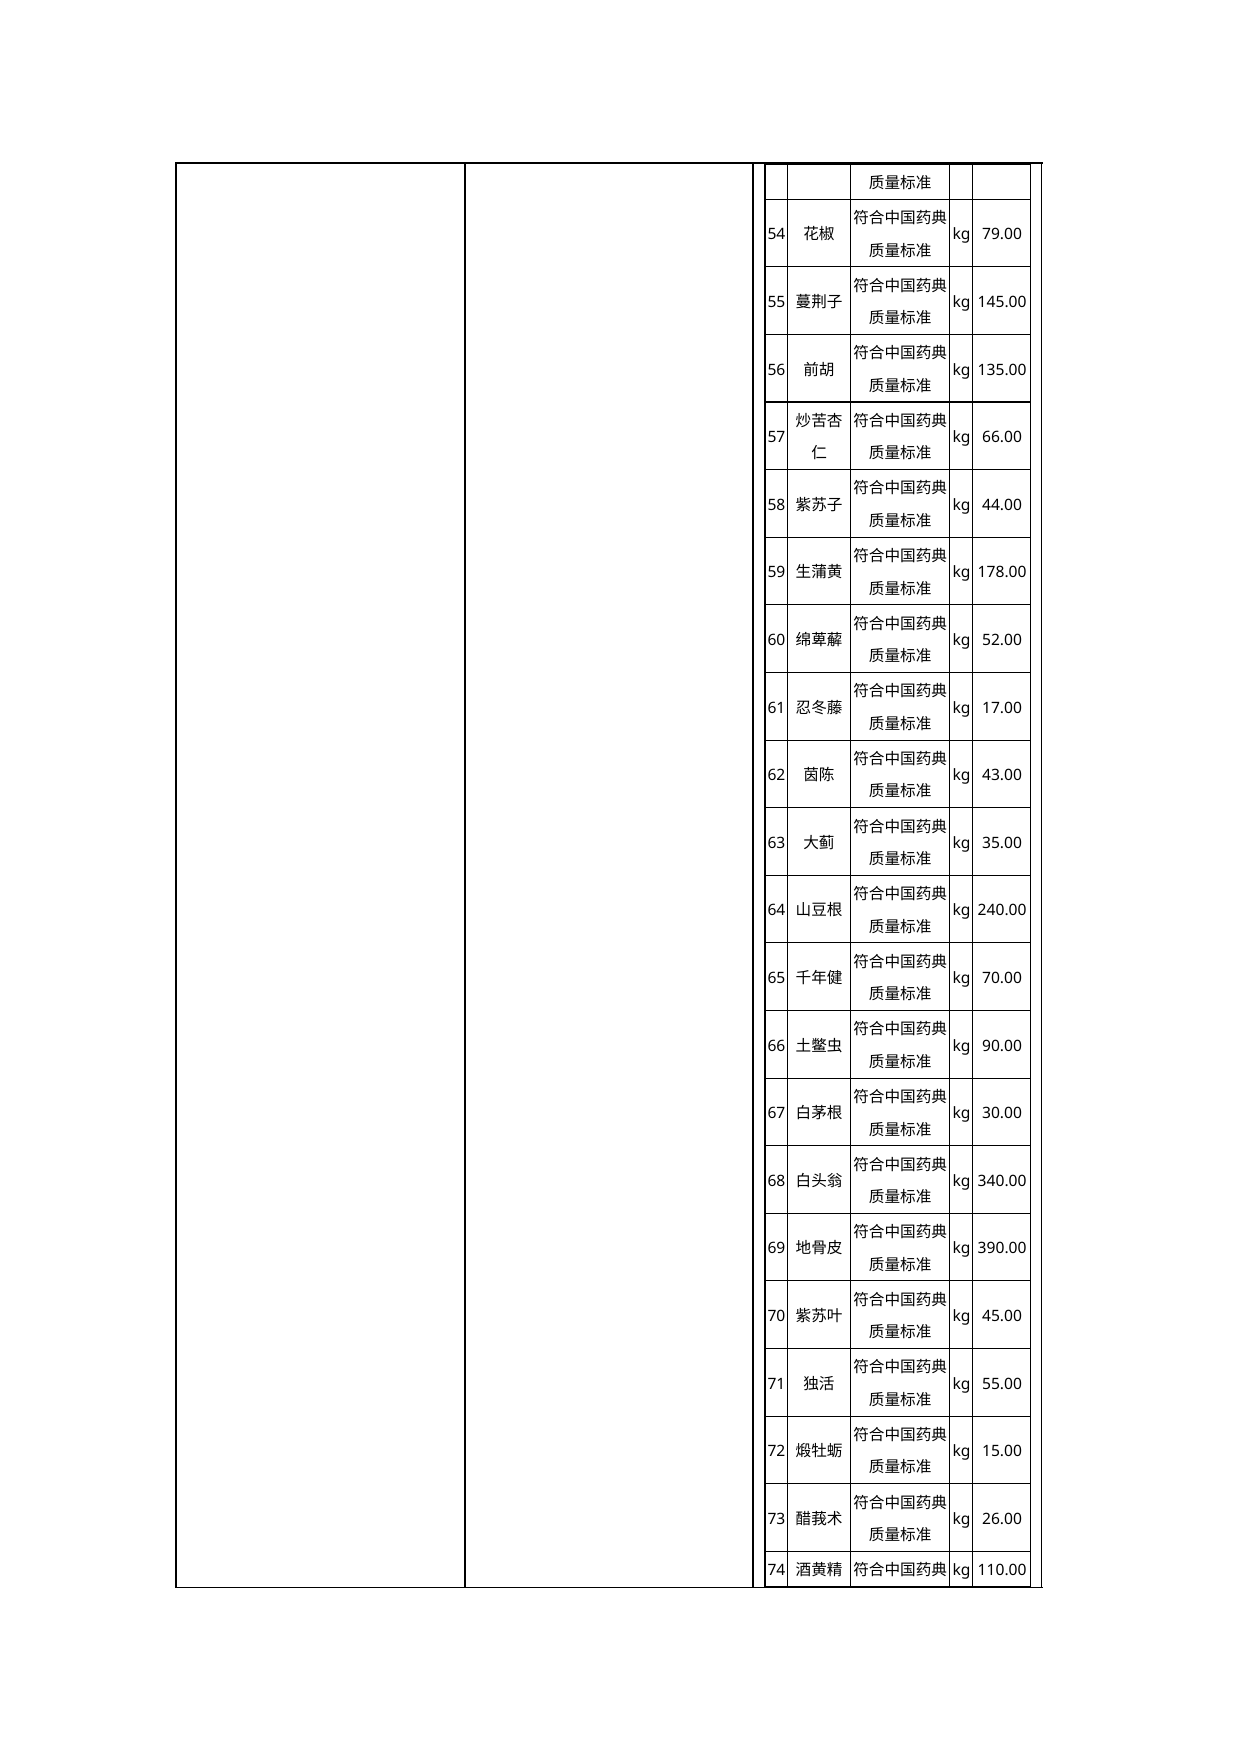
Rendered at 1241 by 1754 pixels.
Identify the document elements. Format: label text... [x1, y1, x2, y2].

table_cell [766, 200, 787, 266]
table_cell [950, 1011, 972, 1078]
table_cell [766, 165, 787, 199]
table_cell [851, 200, 949, 266]
table_cell [950, 673, 972, 740]
table_cell [973, 335, 1030, 401]
table_cell [788, 470, 850, 537]
table_cell [950, 200, 972, 266]
table_cell [788, 538, 850, 604]
table_cell [788, 1214, 850, 1280]
table_cell [973, 1011, 1030, 1078]
table_cell [788, 1484, 850, 1551]
table_cell [788, 267, 850, 334]
table_cell [973, 943, 1030, 1010]
table_cell [788, 943, 850, 1010]
table_cell [950, 335, 972, 401]
table_cell [788, 741, 850, 807]
table_cell [766, 943, 787, 1010]
table_cell [788, 1281, 850, 1348]
table_cell [950, 267, 972, 334]
table_cell [766, 470, 787, 537]
table_cell [788, 403, 850, 469]
table_cell [973, 165, 1030, 199]
table_cell [973, 673, 1030, 740]
table_cell [851, 1079, 949, 1145]
table_cell [851, 605, 949, 672]
table_cell [851, 943, 949, 1010]
table_cell [973, 1214, 1030, 1280]
table_cell [766, 673, 787, 740]
table_cell 1 [177, 164, 464, 1587]
table_cell [973, 267, 1030, 334]
table_cell [766, 1552, 787, 1586]
table_cell [851, 876, 949, 942]
table_cell [851, 673, 949, 740]
table_cell [766, 1214, 787, 1280]
table_cell [973, 1417, 1030, 1483]
table_cell [766, 1281, 787, 1348]
table_cell [851, 403, 949, 469]
table_cell [950, 943, 972, 1010]
table_cell [466, 164, 752, 1587]
table_cell [766, 1484, 787, 1551]
table_cell [851, 1011, 949, 1078]
table_cell [766, 403, 787, 469]
table_cell [788, 673, 850, 740]
table_cell [950, 1146, 972, 1213]
table_cell [788, 1552, 850, 1586]
table_cell [766, 267, 787, 334]
table_cell [950, 403, 972, 469]
table_cell [788, 605, 850, 672]
table_cell [851, 1484, 949, 1551]
table_cell [973, 200, 1030, 266]
table_cell [766, 1417, 787, 1483]
table_cell [973, 808, 1030, 875]
table_cell [950, 470, 972, 537]
table_cell [766, 1146, 787, 1213]
table_cell [766, 605, 787, 672]
table_cell [973, 1484, 1030, 1551]
table_cell [851, 1146, 949, 1213]
table_cell [851, 1552, 949, 1586]
table_cell [851, 165, 949, 199]
table_cell [973, 1552, 1030, 1586]
table_cell [950, 538, 972, 604]
table_cell [973, 876, 1030, 942]
table_cell [950, 876, 972, 942]
table_cell [788, 1417, 850, 1483]
table_cell [973, 1281, 1030, 1348]
table_cell [766, 1079, 787, 1145]
table_cell [788, 1079, 850, 1145]
table_cell [950, 1281, 972, 1348]
table_cell [788, 165, 850, 199]
table_cell [851, 808, 949, 875]
table_cell [851, 1281, 949, 1348]
table_cell [766, 1011, 787, 1078]
table_cell [950, 1552, 972, 1586]
table_cell [973, 1079, 1030, 1145]
table_cell [1031, 164, 1041, 1587]
table_cell [950, 741, 972, 807]
table_cell [973, 538, 1030, 604]
table_cell [851, 1417, 949, 1483]
table_cell [754, 164, 764, 1587]
table_cell [973, 1146, 1030, 1213]
table_cell [788, 876, 850, 942]
table_cell [851, 267, 949, 334]
table_cell [973, 470, 1030, 537]
table_cell [973, 403, 1030, 469]
table_cell [950, 165, 972, 199]
table_cell [788, 1146, 850, 1213]
table_cell [950, 605, 972, 672]
table_cell [950, 1417, 972, 1483]
table_cell [766, 335, 787, 401]
table_cell [851, 470, 949, 537]
table_cell [950, 1079, 972, 1145]
table_cell [766, 876, 787, 942]
table_cell [766, 741, 787, 807]
table_cell [851, 1349, 949, 1416]
table_cell [766, 808, 787, 875]
table_cell [788, 1011, 850, 1078]
table_cell [851, 335, 949, 401]
table_cell [973, 605, 1030, 672]
table_cell [788, 1349, 850, 1416]
table_cell [788, 335, 850, 401]
table_cell [851, 538, 949, 604]
table_cell [973, 741, 1030, 807]
table_cell [766, 538, 787, 604]
table_cell [950, 808, 972, 875]
table_cell [950, 1214, 972, 1280]
table_cell [973, 1349, 1030, 1416]
table_cell [788, 200, 850, 266]
table_cell [766, 1349, 787, 1416]
table_cell [788, 808, 850, 875]
table_cell [851, 1214, 949, 1280]
table_cell [851, 741, 949, 807]
table_cell [950, 1349, 972, 1416]
table_cell [950, 1484, 972, 1551]
